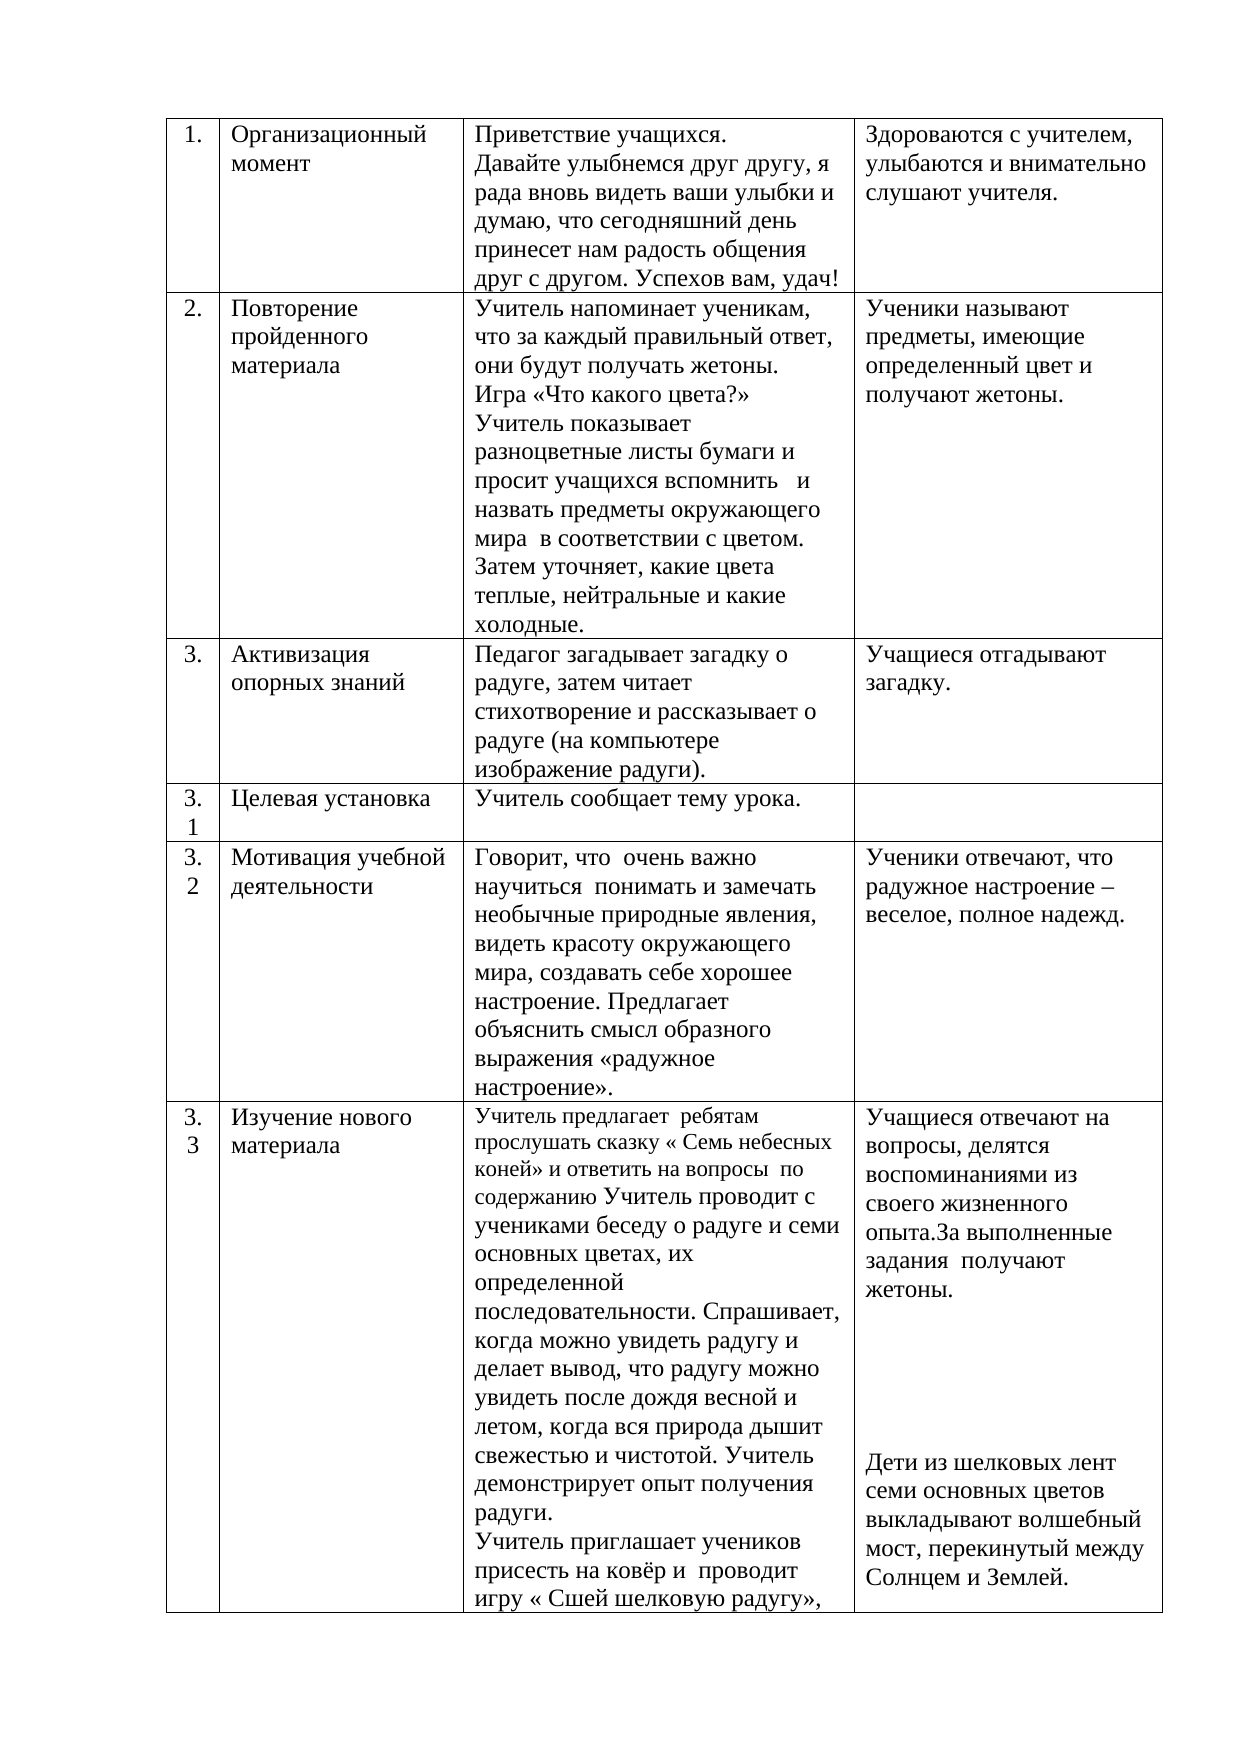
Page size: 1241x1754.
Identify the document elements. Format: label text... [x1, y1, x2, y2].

table_cell Активизация опорных знаний [220, 639, 463, 782]
table_cell Учащиеся отгадывают загадку. [855, 639, 1162, 782]
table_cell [220, 1102, 463, 1612]
table_cell Ученики отвечают, что радужное настроение – веселое, полное надежд. [855, 842, 1162, 1101]
table_cell Ученики называют предметы, имеющие определенный цвет и получают жетоны. [855, 293, 1162, 638]
table_cell Педагог загадывает загадку о радуге, затем читает стихотворение и рассказывает о радуге (на компьютере изображение радуги). [464, 639, 854, 782]
table_cell Мотивация учебной деятельности [220, 842, 463, 1101]
table_cell 3.3 [167, 1102, 219, 1612]
table_cell Говорит, что очень важно научиться понимать и замечать необычные природные явления, видеть красоту окружающего мира, создавать себе хорошее настроение. Предлагает объяснить смысл образного выражения «радужное настроение». [464, 842, 854, 1101]
table_cell Здороваются с учителем, улыбаются и внимательно слушают учителя. [855, 119, 1162, 292]
table_cell Повторение пройденного материала [220, 293, 463, 638]
table_cell 1. [167, 119, 219, 292]
table_cell 3. [167, 639, 219, 782]
table_cell Учитель сообщает тему урока. [464, 784, 854, 841]
table_cell 3.1 [167, 784, 219, 841]
table_cell Приветствие учащихся. Давайте улыбнемся друг другу, я рада вновь видеть ваши улыбки и думаю, что сегодняшний день принесет нам радость общения друг с другом. Успехов вам, удач! [464, 119, 854, 292]
table_cell [855, 784, 1162, 841]
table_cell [464, 1102, 854, 1612]
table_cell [855, 1102, 1162, 1612]
table_cell Организационный момент [220, 119, 463, 292]
table_cell 3.2 [167, 842, 219, 1101]
table_cell Учитель напоминает ученикам, что за каждый правильный ответ, они будут получать жетоны. Игра «Что какого цвета?» Учитель показывает разноцветные листы бумаги и просит учащихся вспомнить и назвать предметы окружающего мира в соответствии с цветом. Затем уточняет, какие цвета теплые, нейтральные и какие холодные. [464, 293, 854, 638]
table_cell 2. [167, 293, 219, 638]
table_cell Целевая установка [220, 784, 463, 841]
